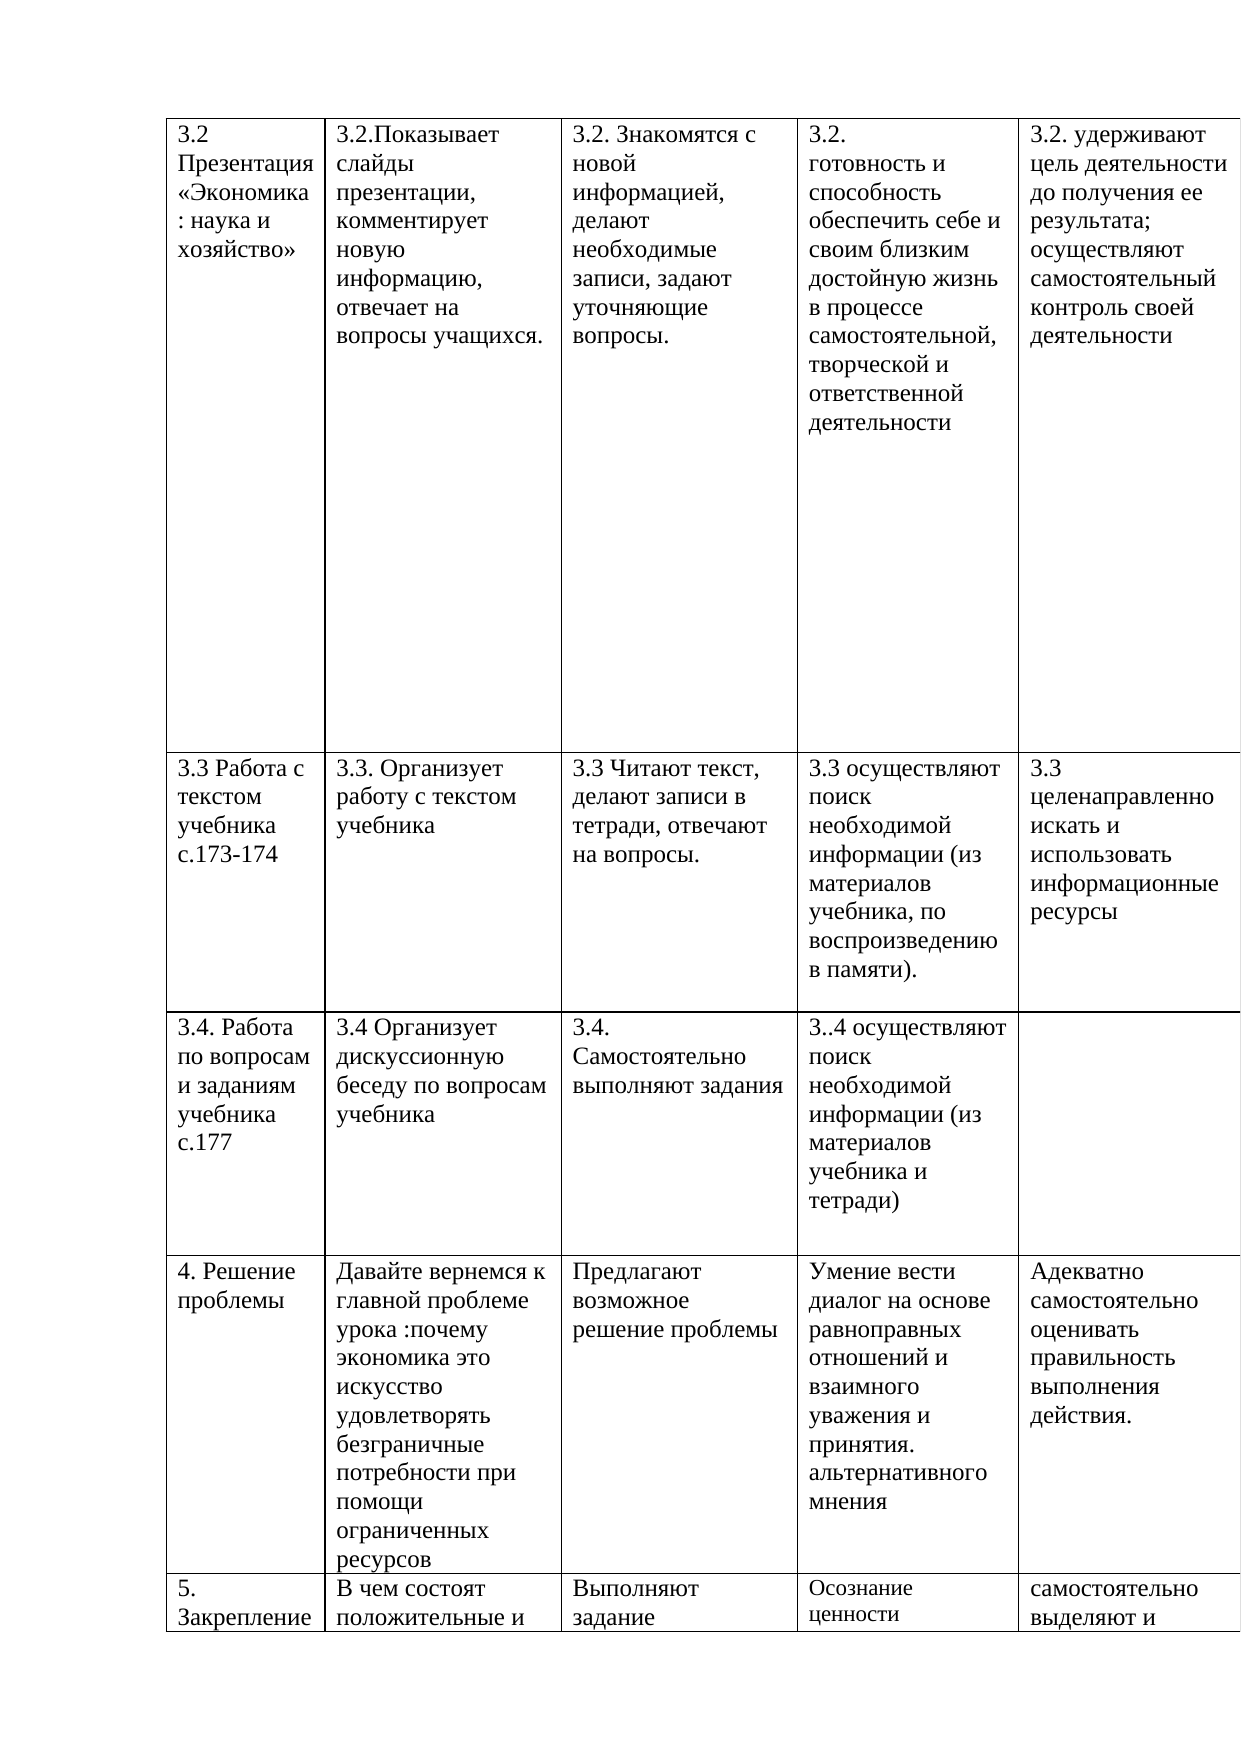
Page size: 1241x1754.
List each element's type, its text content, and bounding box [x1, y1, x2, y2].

table_cell 3.3 осуществляют поиск необходимой информации (из материалов учебника, по воспроизведению в памяти). [798, 753, 1018, 1011]
table_cell 3.2 Презентация «Экономика: наука и хозяйство» [167, 119, 324, 752]
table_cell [798, 1574, 1018, 1631]
table_cell Умение вести диалог на основе равноправных отношений и взаимного уважения и принятия. альтернативного мнения [798, 1256, 1018, 1572]
table_cell Адекватно самостоятельно оценивать правильность выполнения действия. [1019, 1256, 1240, 1572]
table_cell 4. Решение проблемы [167, 1256, 324, 1572]
table_cell 3.2. удерживают цель деятельности до получения ее результата; осуществляют самостоятельный контроль своей деятельности [1019, 119, 1240, 752]
table_cell [1019, 1013, 1240, 1255]
table_cell 3.2. готовность и способность обеспечить себе и своим близким достойную жизнь в процессе самостоятельной, творческой и ответственной деятельности [798, 119, 1018, 752]
table_cell Давайте вернемся к главной проблеме урока :почему экономика это искусство удовлетворять безграничные потребности при помощи ограниченных ресурсов [326, 1256, 561, 1572]
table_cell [167, 1574, 324, 1631]
table_cell 3.4. Самостоятельно выполняют задания [562, 1013, 797, 1255]
table_cell Предлагают возможное решение проблемы [562, 1256, 797, 1572]
table_cell Выполняют задание [562, 1574, 797, 1631]
table_cell 3..4 осуществляют поиск необходимой информации (из материалов учебника и тетради) [798, 1013, 1018, 1255]
table_cell 3.4. Работа по вопросам и заданиям учебника с.177 [167, 1013, 324, 1255]
table_cell 3.3 Читают текст, делают записи в тетради, отвечают на вопросы. [562, 753, 797, 1011]
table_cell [1019, 1574, 1240, 1631]
table_cell 3.4 Организует дискуссионную беседу по вопросам учебника [326, 1013, 561, 1255]
table_cell 3.3 Работа с текстом учебника c.173-174 [167, 753, 324, 1011]
table_cell 3.2. Знакомятся с новой информацией, делают необходимые записи, задают уточняющие вопросы. [562, 119, 797, 752]
table_cell 3.2.Показывает слайды презентации, комментирует новую информацию, отвечает на вопросы учащихся. [326, 119, 561, 752]
table_cell 3.3 целенаправленно искать и использовать информационные ресурсы [1019, 753, 1240, 1011]
table_cell 3.3. Организует работу с текстом учебника [326, 753, 561, 1011]
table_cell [326, 1574, 561, 1631]
